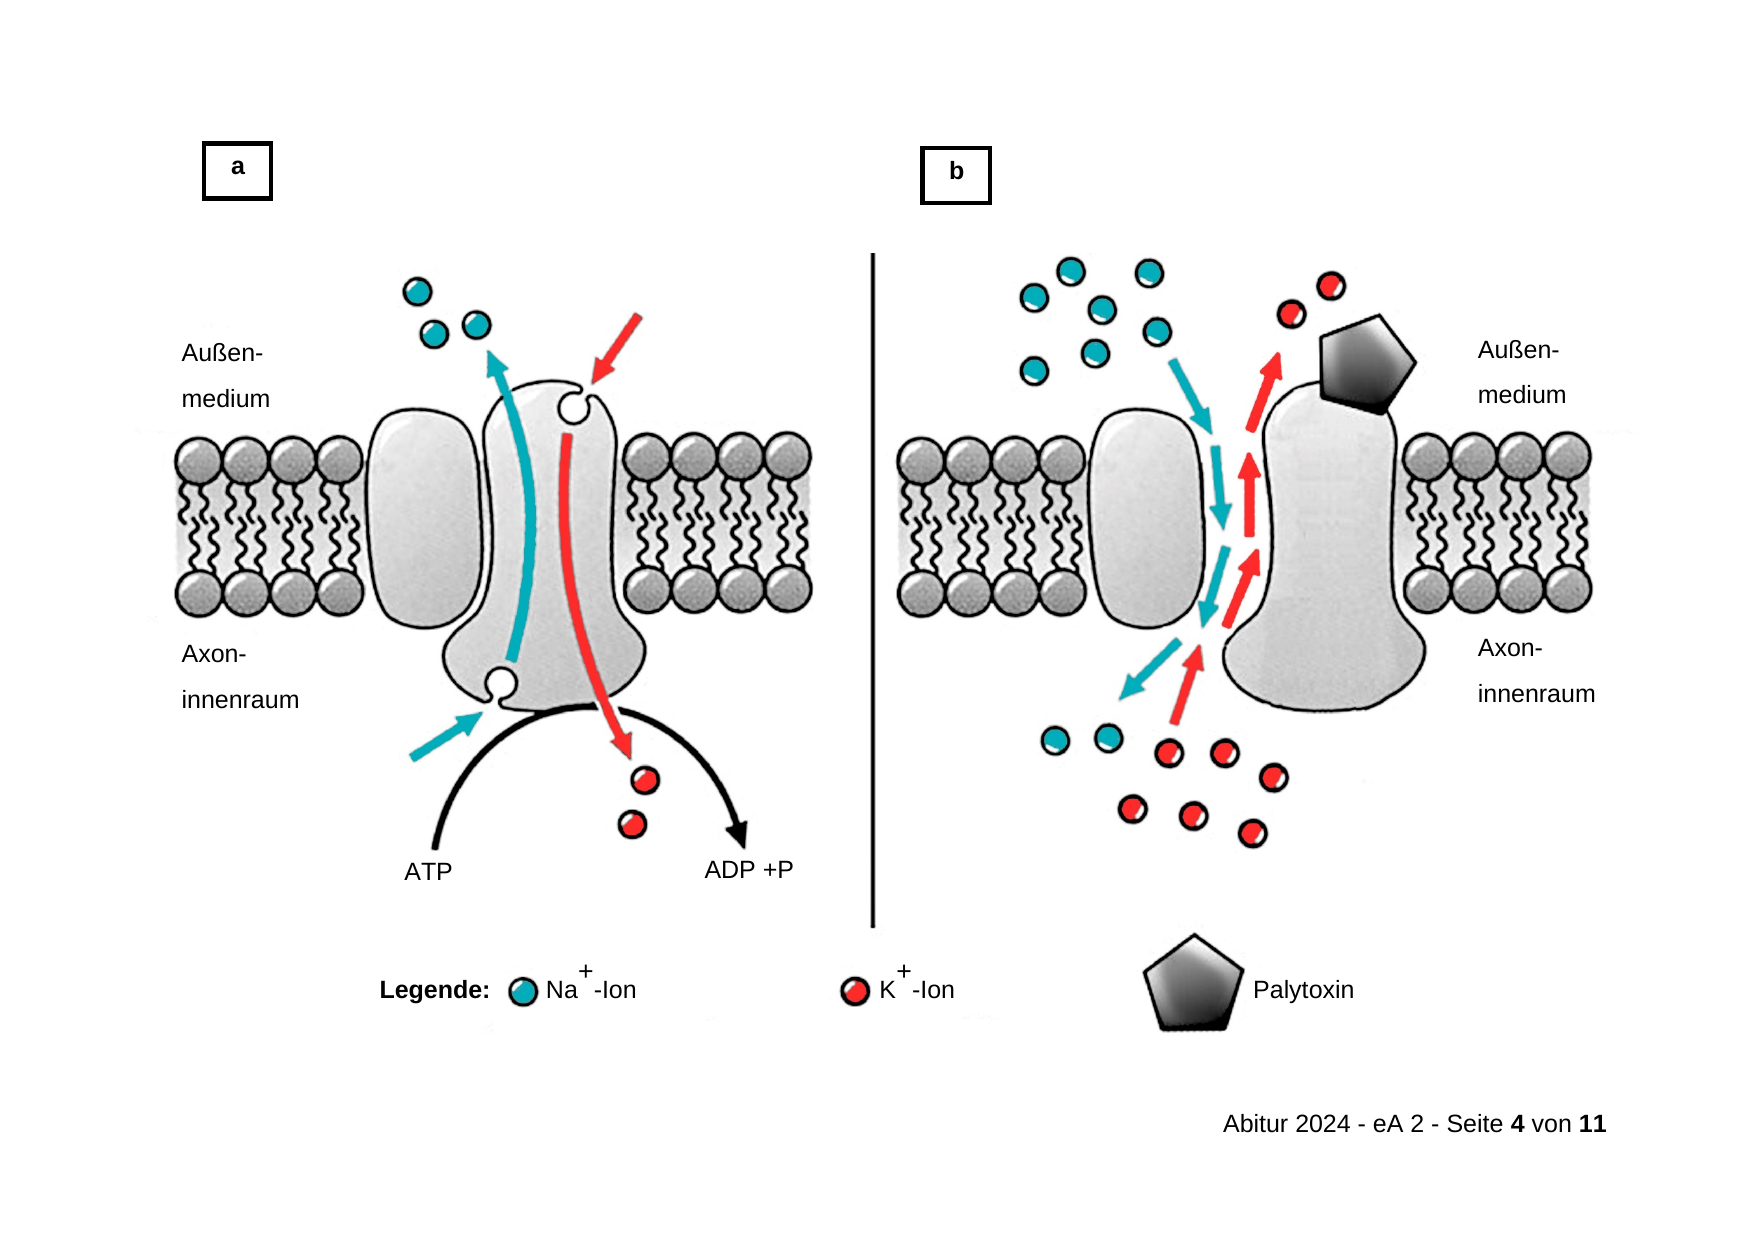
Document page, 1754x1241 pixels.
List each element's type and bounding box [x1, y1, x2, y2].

picture [118, 253, 1695, 1041]
